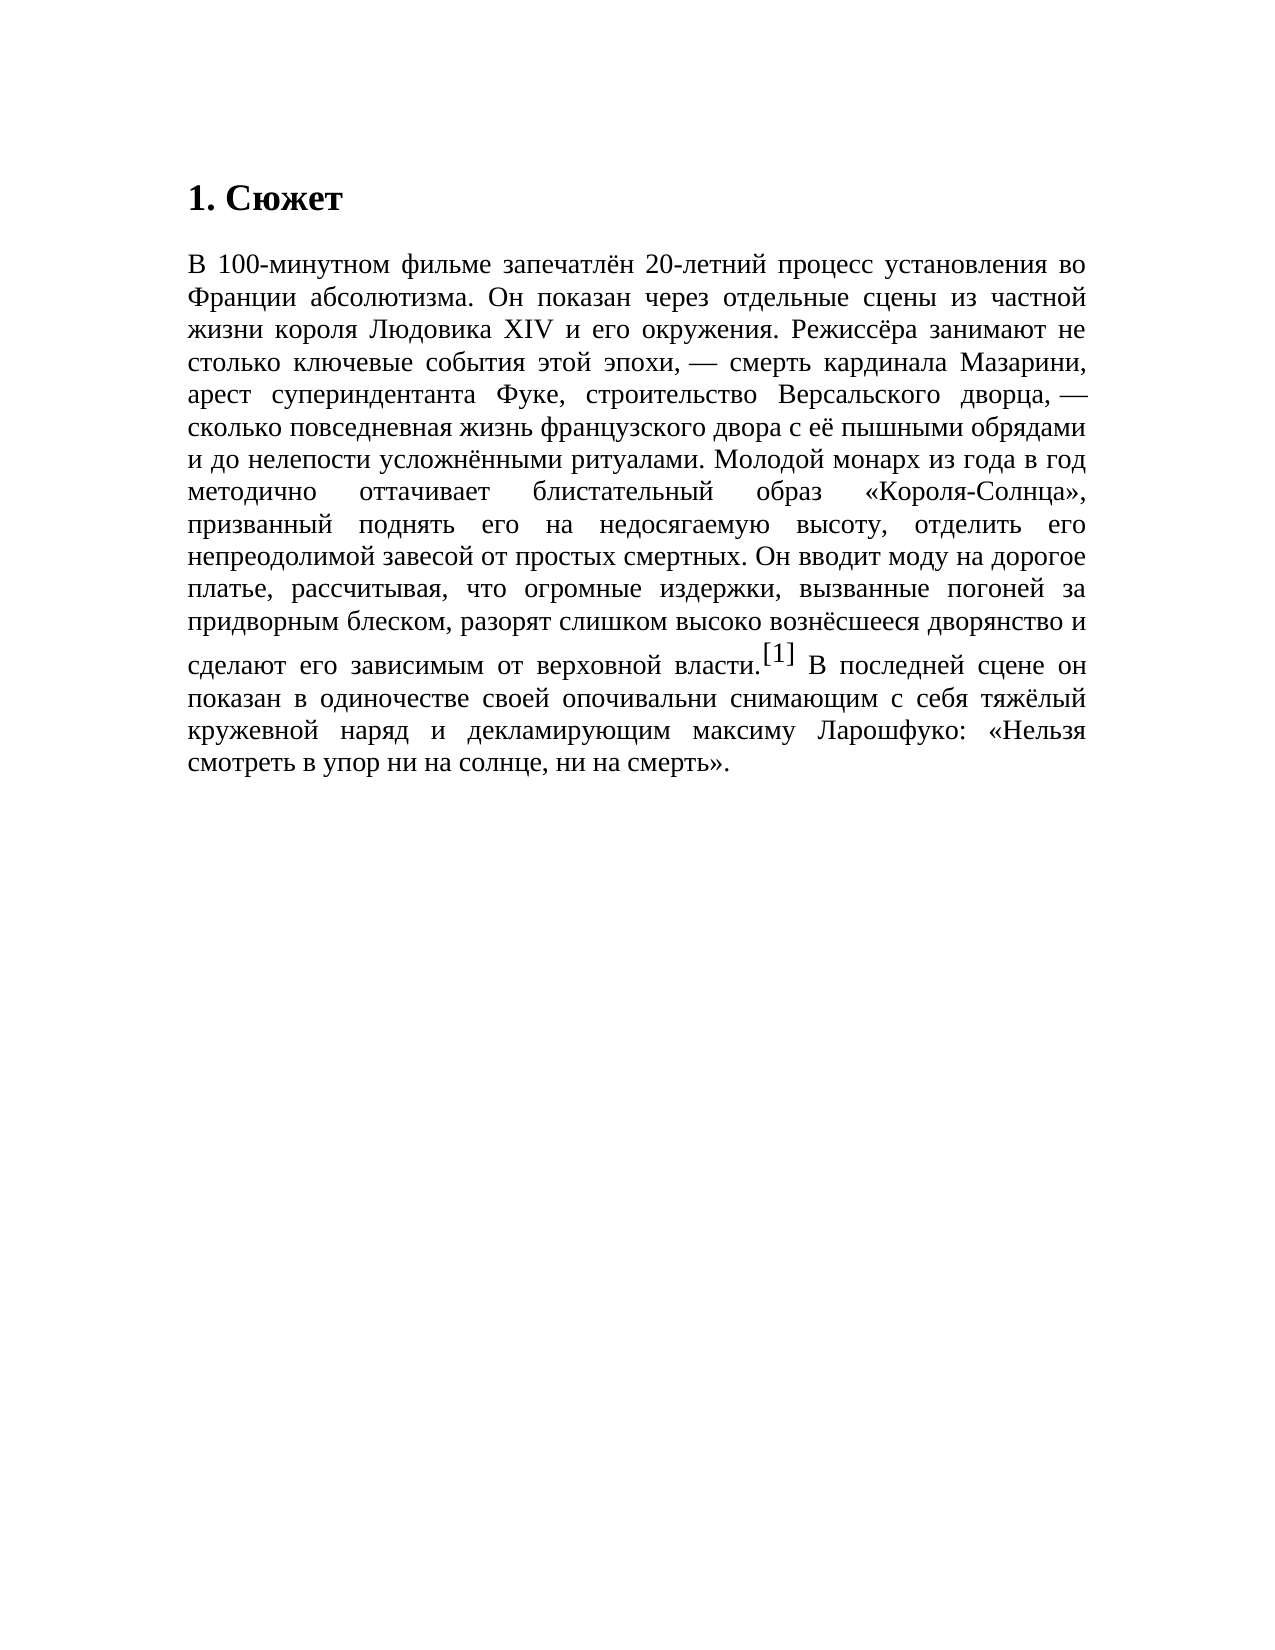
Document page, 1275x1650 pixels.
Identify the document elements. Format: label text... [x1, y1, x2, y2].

list 1. Сюжет [187, 175, 1087, 218]
text В 100-минутном фильме запечатлён 20-летний процесс установления во Франции абсолютизма. Он показан через отдельные сцены из частной жизни короля Людовика XIV и его окружения. Режиссёра занимают не столько ключевые события этой эпохи, — смерть кардинала Мазарини, арест супериндентанта Фуке, строительство Версальского дворца, — сколько повседневная жизнь французского двора с её пышными обрядами и до нелепости усложнёнными ритуалами. Молодой монарх из года в год методично оттачивает блистательный образ «Короля-Солнца», призванный поднять его на недосягаемую высоту, отделить его непреодолимой завесой от простых смертных. Он вводит моду на дорогое платье, рассчитывая, что огромные издержки, вызванные погоней за придворным блеском, разорят слишком высоко вознёсшееся дворянство и сделают его зависимым от верховной власти.[1] В последней сцене он показан в одиночестве своей опочивальни снимающим с себя тяжёлый кружевной наряд и декламирующим максиму Ларошфуко: «Нельзя смотреть в упор ни на солнце, ни на смерть». [187, 248, 1087, 778]
